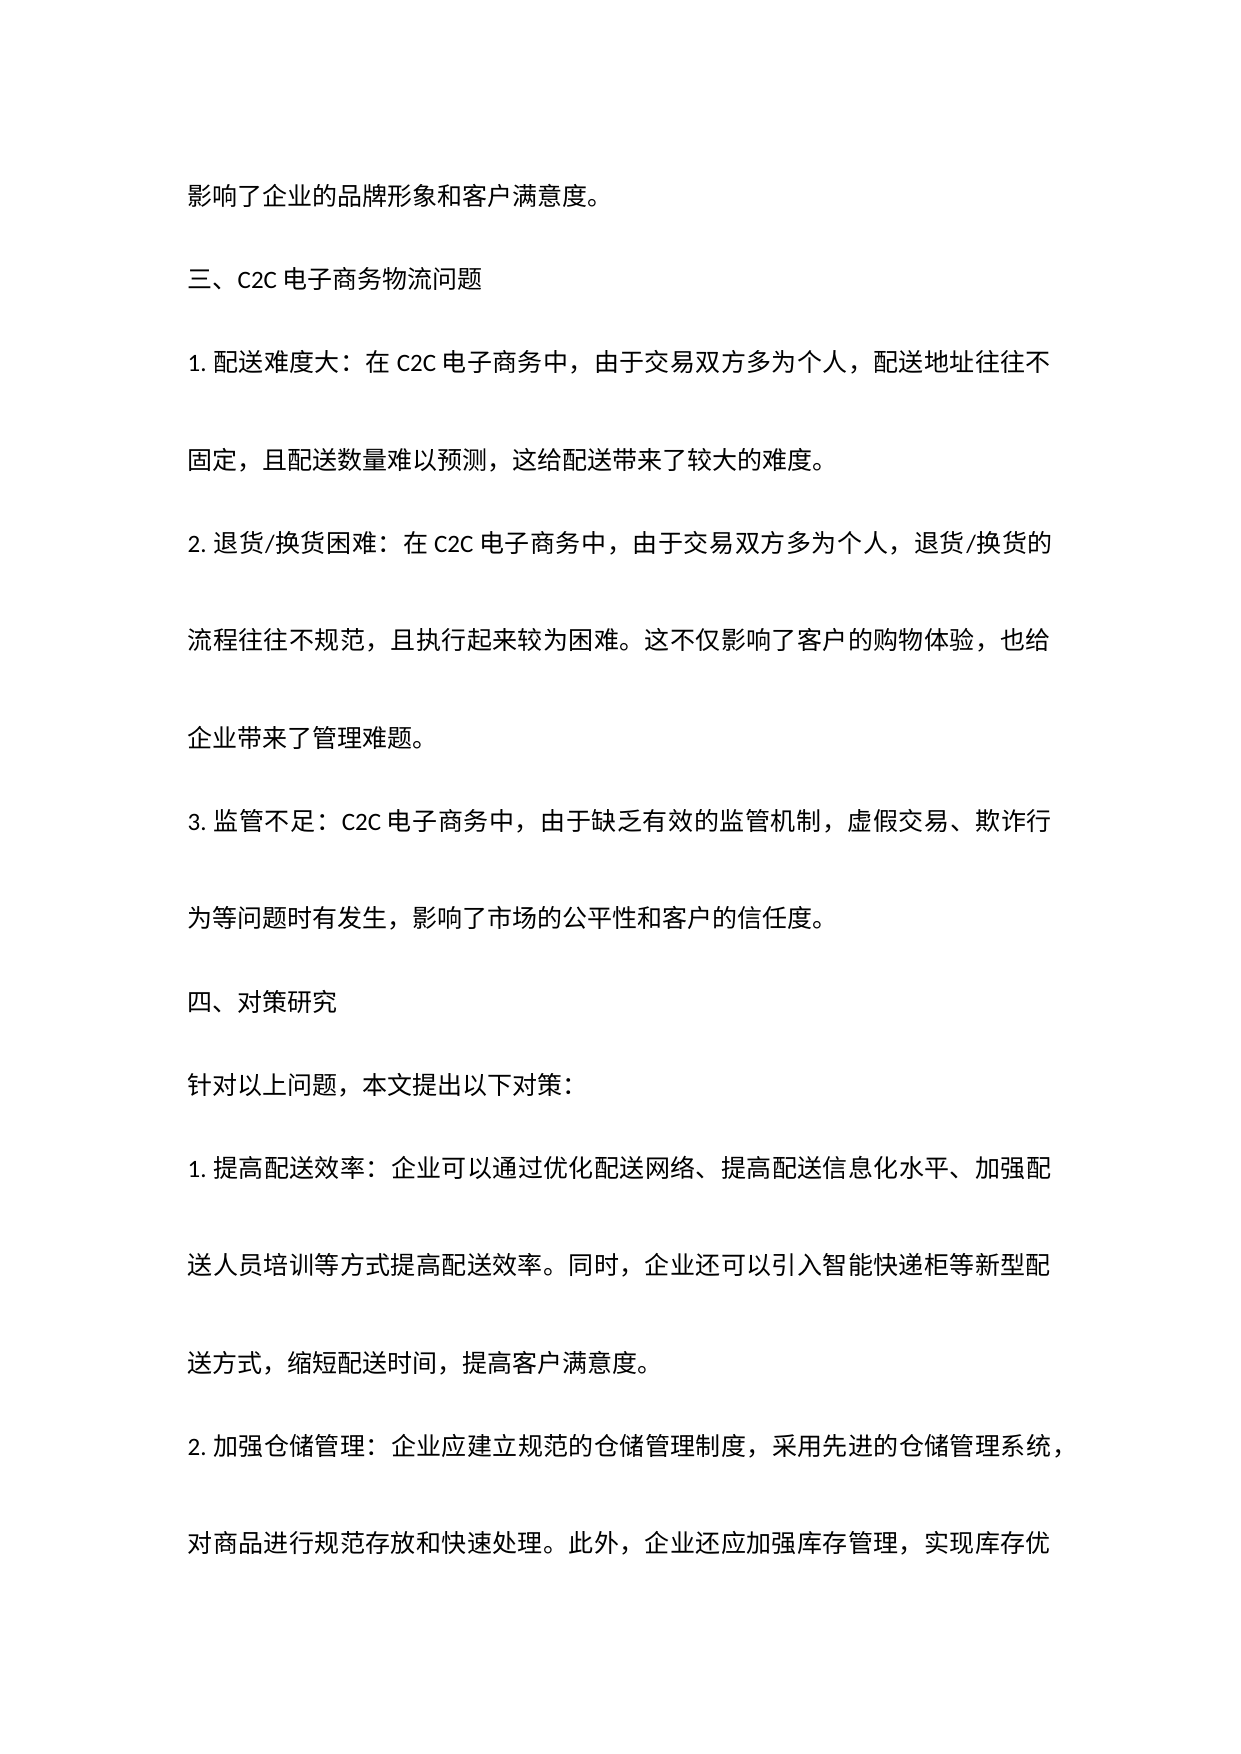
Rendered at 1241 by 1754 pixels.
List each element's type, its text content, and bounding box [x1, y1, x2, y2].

text 3. 监管不足：C2C电子商务中，由于缺乏有效的监管机制，虚假交易、欺诈行为等问题时有发生，影响了市场的公平性和客户的信任度。 [187, 787, 1053, 949]
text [187, 1412, 1053, 1574]
text 针对以上问题，本文提出以下对策： [187, 1051, 1053, 1116]
text 三、C2C电子商务物流问题 [187, 245, 1053, 310]
text 1. 配送难度大：在C2C电子商务中，由于交易双方多为个人，配送地址往往不固定，且配送数量难以预测，这给配送带来了较大的难度。 [187, 328, 1053, 491]
text 四、对策研究 [187, 968, 1053, 1033]
text 1. 提高配送效率：企业可以通过优化配送网络、提高配送信息化水平、加强配送人员培训等方式提高配送效率。同时，企业还可以引入智能快递柜等新型配送方式，缩短配送时间，提高客户满意度。 [187, 1134, 1053, 1394]
text 2. 退货/换货困难：在C2C电子商务中，由于交易双方多为个人，退货/换货的流程往往不规范，且执行起来较为困难。这不仅影响了客户的购物体验，也给企业带来了管理难题。 [187, 509, 1053, 769]
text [187, 162, 1053, 227]
